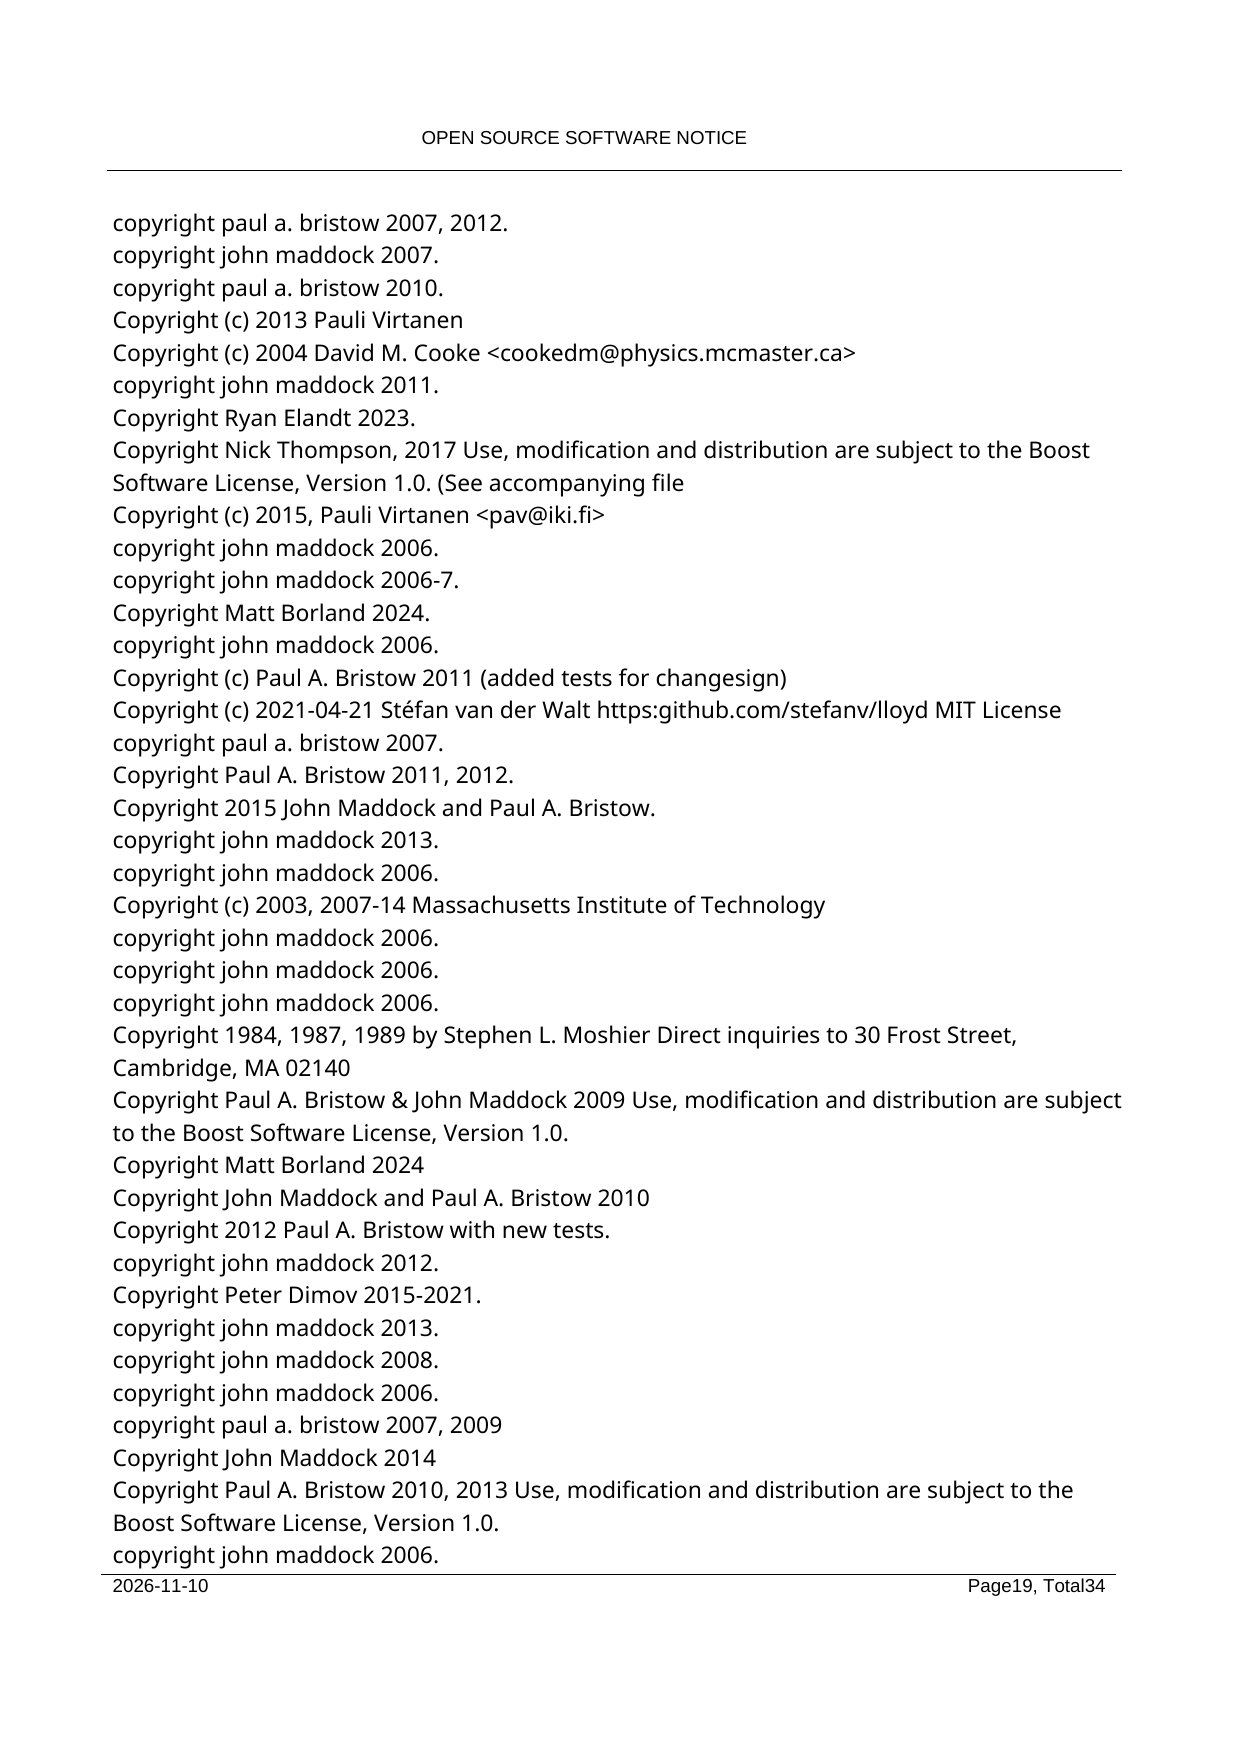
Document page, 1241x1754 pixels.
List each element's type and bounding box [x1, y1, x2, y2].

text [112, 206, 1128, 1571]
